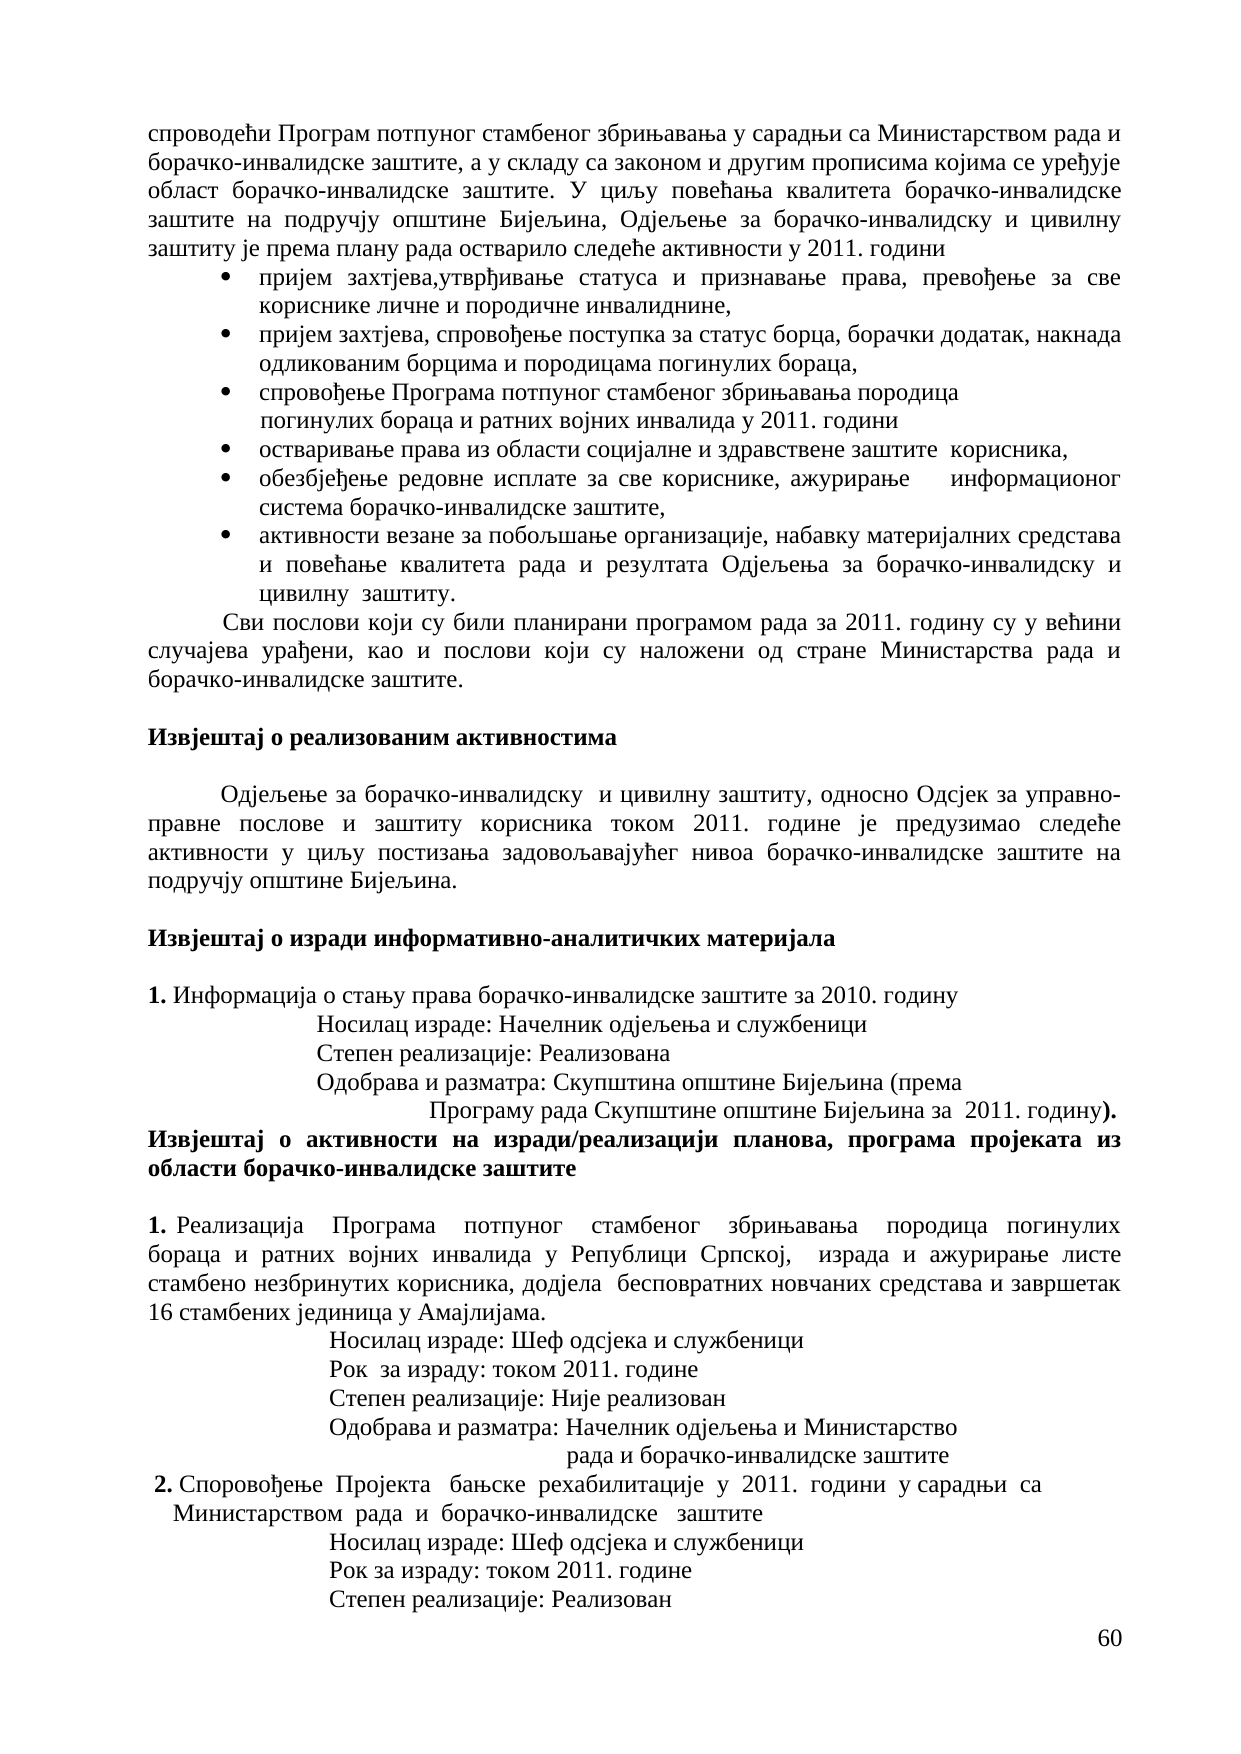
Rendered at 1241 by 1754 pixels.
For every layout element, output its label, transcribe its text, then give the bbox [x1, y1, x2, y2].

text Извјештај о активности на изради/реализацији планова, програма пројеката из области борачко-инвалидске заштите [148, 1124, 1122, 1182]
text Одобрава и разматра: Скупштина општине Бијељина (према [148, 1067, 1122, 1096]
list остваривање права из области социјалне и здравствене заштите корисника, [221, 434, 1122, 463]
list обезбјеђење редовне исплате за све кориснике, ажурирање информационог система борачко-инвалидске заштите, [221, 463, 1122, 521]
text рада и борачко-инвалидске заштите [148, 1441, 1122, 1469]
text Одобрава и разматра: Начелник одјељења и Министарство [148, 1412, 1122, 1441]
text Програму рада Скупштине општине Бијељина за 2011. годину). [148, 1096, 1122, 1124]
text Степен реализације: Реализована [148, 1038, 1122, 1067]
list пријем захтјева,утврђивање статуса и признавање права, превођење за све кориснике личне и породичне инвалиднине, [221, 262, 1122, 319]
text Рок за израду: током 2011. године [148, 1556, 1122, 1584]
text 1. Реализација Програма потпуног стамбеног збрињавања породица погинулих бораца и ратних војних инвалида у Републици Српској, израда и ажурирање листе стамбено незбринутих корисника, додјела бесповратних новчаних средстава и завршетак 16 стамбених јединица у Амајлијама. [148, 1211, 1122, 1326]
text Извјештај о реализованим активностима [148, 722, 1122, 751]
text Носилац израде: Шеф одсјека и службеници [148, 1326, 1122, 1354]
text погинулих бораца и ратних војних инвалида у 2011. години [148, 406, 1122, 434]
text 2. Споровођење Пројекта бањске рехабилитације у 2011. години у сарадњи са [148, 1469, 1122, 1498]
text Носилац израде: Начелник одјељења и службеници [148, 1009, 1122, 1038]
list пријем захтјева, спровођење поступка за статус борца, борачки додатак, накнада одликованим борцима и породицама погинулих бораца, [221, 319, 1122, 377]
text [148, 118, 1122, 262]
list спровођење Програма потпуног стамбеног збрињавања породица [221, 377, 1122, 406]
text Степен реализације: Није реализован [148, 1383, 1122, 1412]
text Носилац израде: Шеф одсјека и службеници [148, 1527, 1122, 1556]
text Сви послови који су били планирани програмом рада за 2011. годину су у већини случајева урађени, као и послови који су наложени од стране Министарства рада и борачко-инвалидске заштите. [148, 607, 1122, 693]
text 1. Информација о стању права борачко-инвалидске заштите за 2010. годину [148, 981, 1122, 1009]
text Рок за израду: током 2011. године [148, 1354, 1122, 1383]
text Одјељење за борачко-инвалидску и цивилну заштиту, односно Одсјек за управно-правне послове и заштиту корисника током 2011. године је предузимао следеће активности у циљу постизања задовољавајућег нивоа борачко-инвалидске заштите на подручју општине Бијељина. [148, 779, 1122, 894]
text Извјештај о изради информативно-аналитичких материјала [148, 923, 1122, 952]
text Степен реализације: Реализован [148, 1584, 1122, 1613]
list активности везане за побољшање организације, набавку материјалних средстава и повећање квалитета рада и резултата Одјељења за борачко-инвалидску и цивилну заштиту. [221, 521, 1122, 607]
text Министарством рада и борачко-инвалидске заштите [148, 1498, 1122, 1527]
